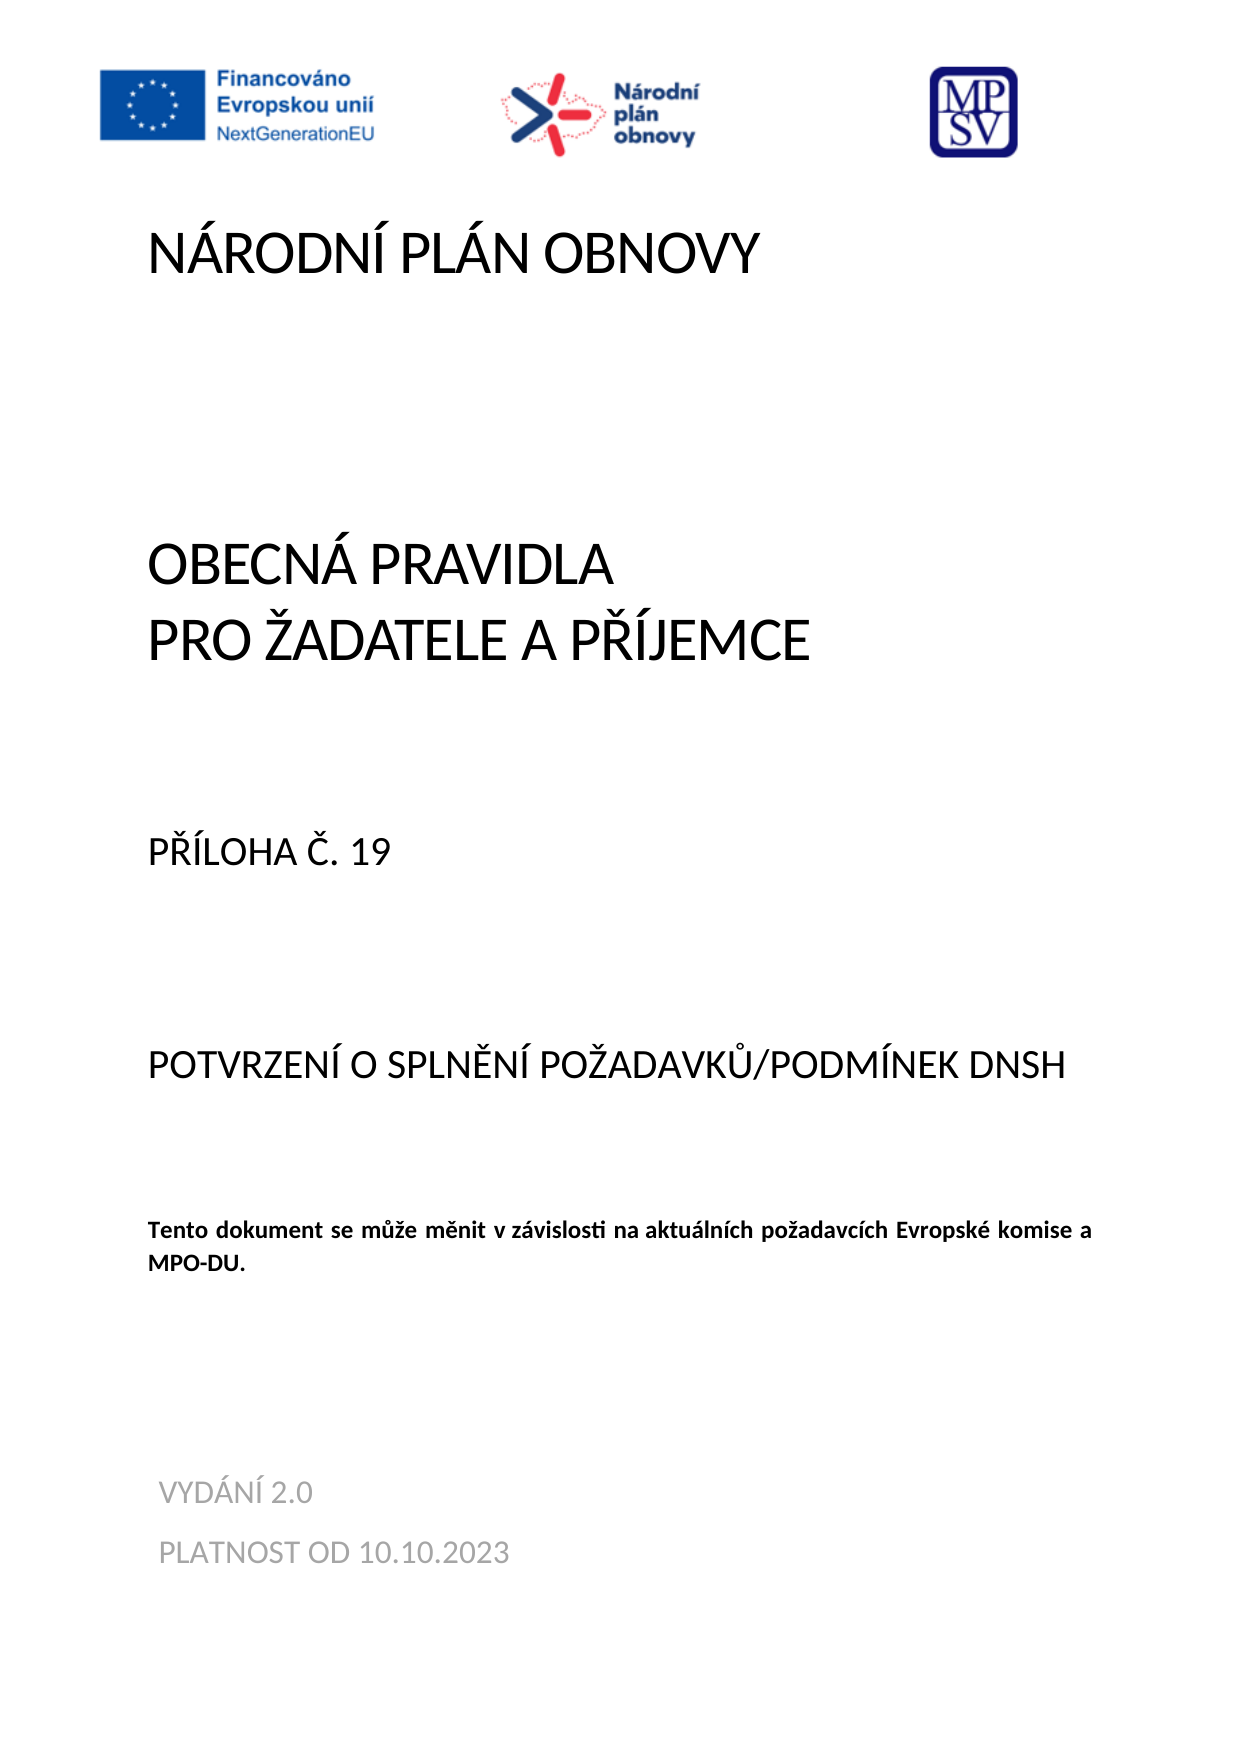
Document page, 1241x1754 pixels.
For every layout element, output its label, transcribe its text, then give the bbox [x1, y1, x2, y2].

title PRO ŽADATELE A PŘÍJEMCE [148, 600, 1093, 676]
title OBECNÁ PRAVIDLA [148, 524, 1093, 600]
text PŘÍLOHA Č. 19 [148, 825, 1093, 876]
picture [88, 44, 1034, 182]
text PLATNOST OD 10.10.2023 [158, 1531, 1093, 1571]
title NÁRODNÍ PLÁN OBNOVY [148, 212, 1093, 289]
text Tento dokument se může měnit v závislosti na aktuálních požadavcích Evropské komise a MPO-DU. [148, 1214, 1093, 1277]
text VYDÁNÍ 2.0 [158, 1471, 1093, 1512]
text Potvrzení o splnění požadavků/podmínek DNSH [148, 1038, 1093, 1089]
